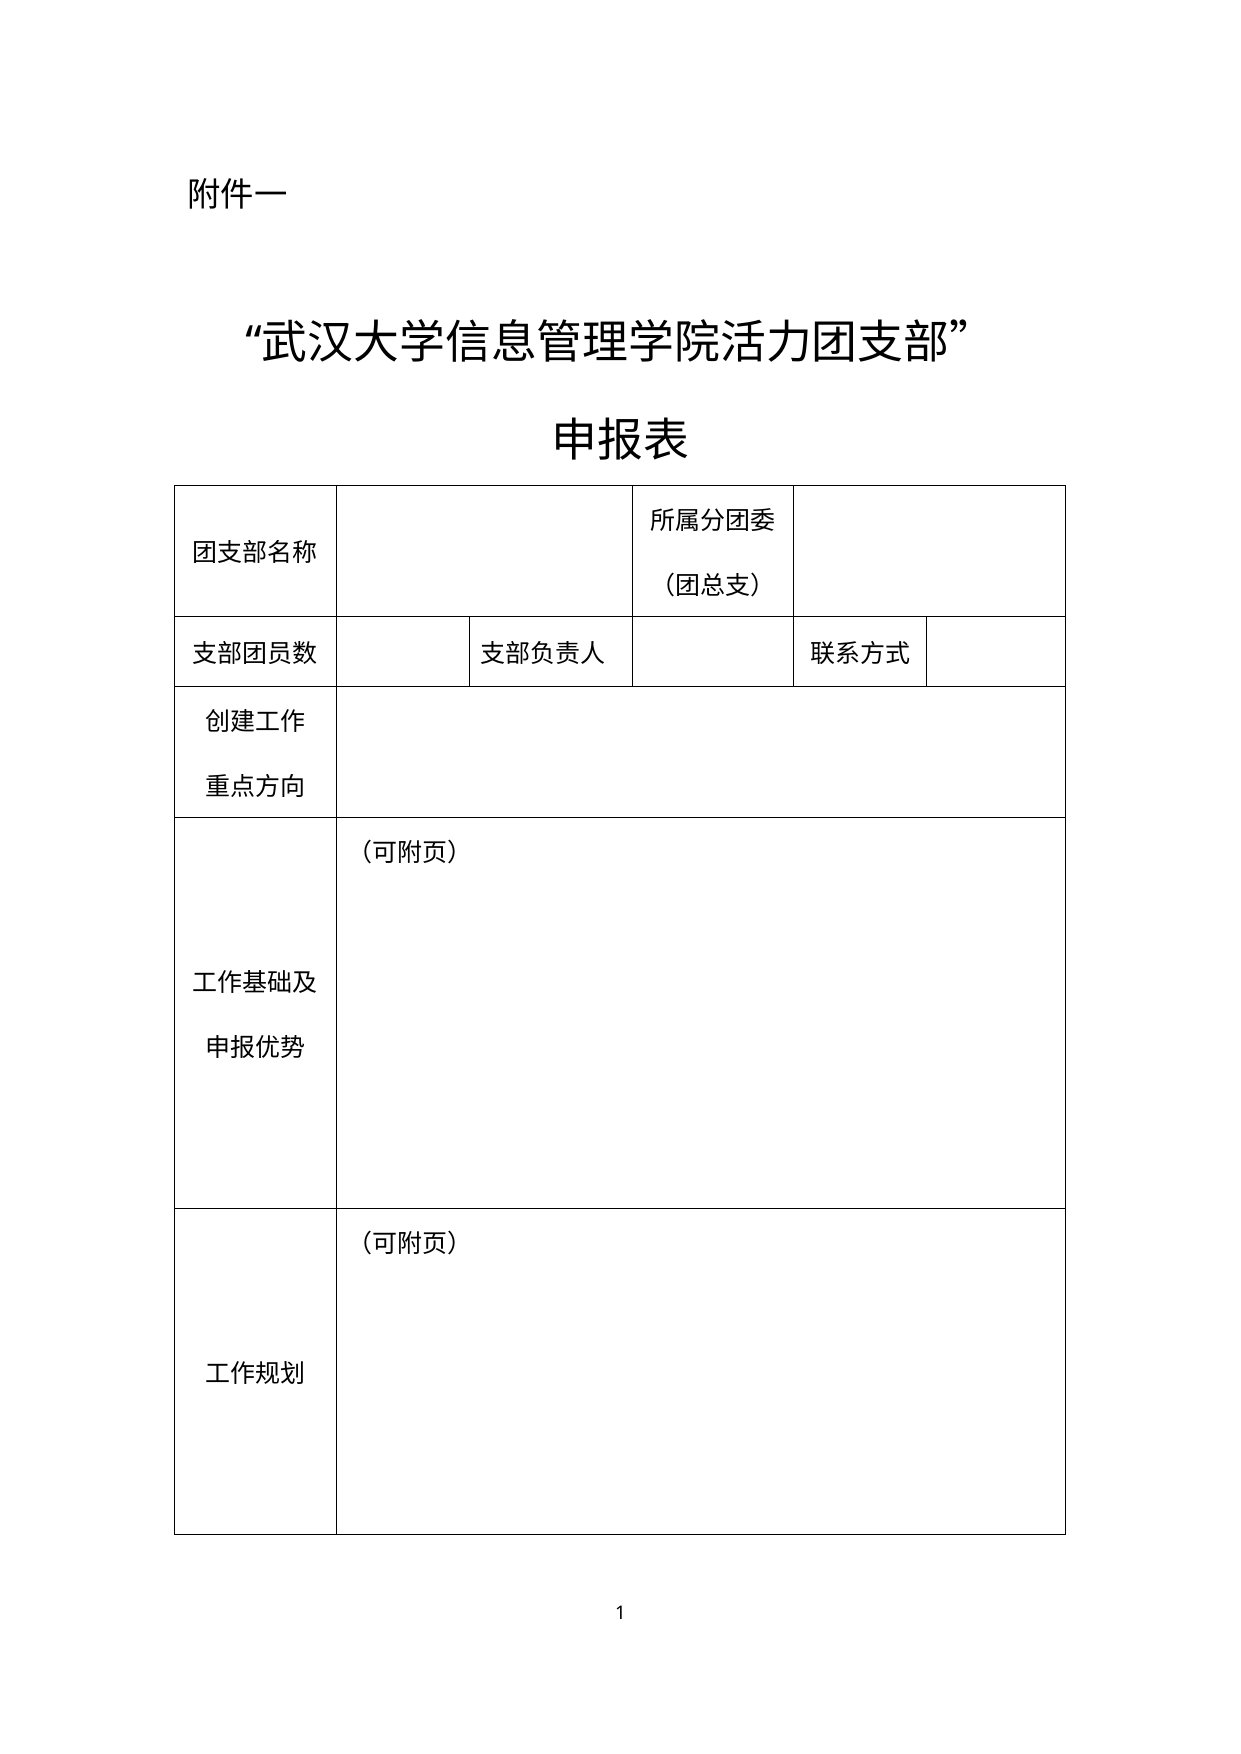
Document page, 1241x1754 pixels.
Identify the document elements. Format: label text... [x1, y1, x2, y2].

table_cell [337, 617, 469, 686]
table_header [794, 486, 1065, 616]
table_cell （可附页） [337, 1209, 1065, 1534]
table_cell 支部团员数 [175, 617, 336, 686]
table_cell [337, 687, 1065, 817]
table_header 所属分团委（团总支） [633, 486, 793, 616]
table_cell （可附页） [337, 818, 1065, 1208]
table_header 团支部名称 [175, 486, 336, 616]
text 申报表 [187, 387, 1053, 485]
table_cell 联系方式 [794, 617, 926, 686]
table_cell 支部负责人 [470, 617, 632, 686]
text 附件一 [187, 160, 1053, 225]
table_cell 工作基础及申报优势 [175, 818, 336, 1208]
table_cell 创建工作 重点方向 [175, 687, 336, 817]
table_header [337, 486, 632, 616]
table_cell [633, 617, 793, 686]
table_cell 工作规划 [175, 1209, 336, 1534]
text “武汉大学信息管理学院活力团支部” [187, 290, 1053, 387]
table_cell [927, 617, 1065, 686]
